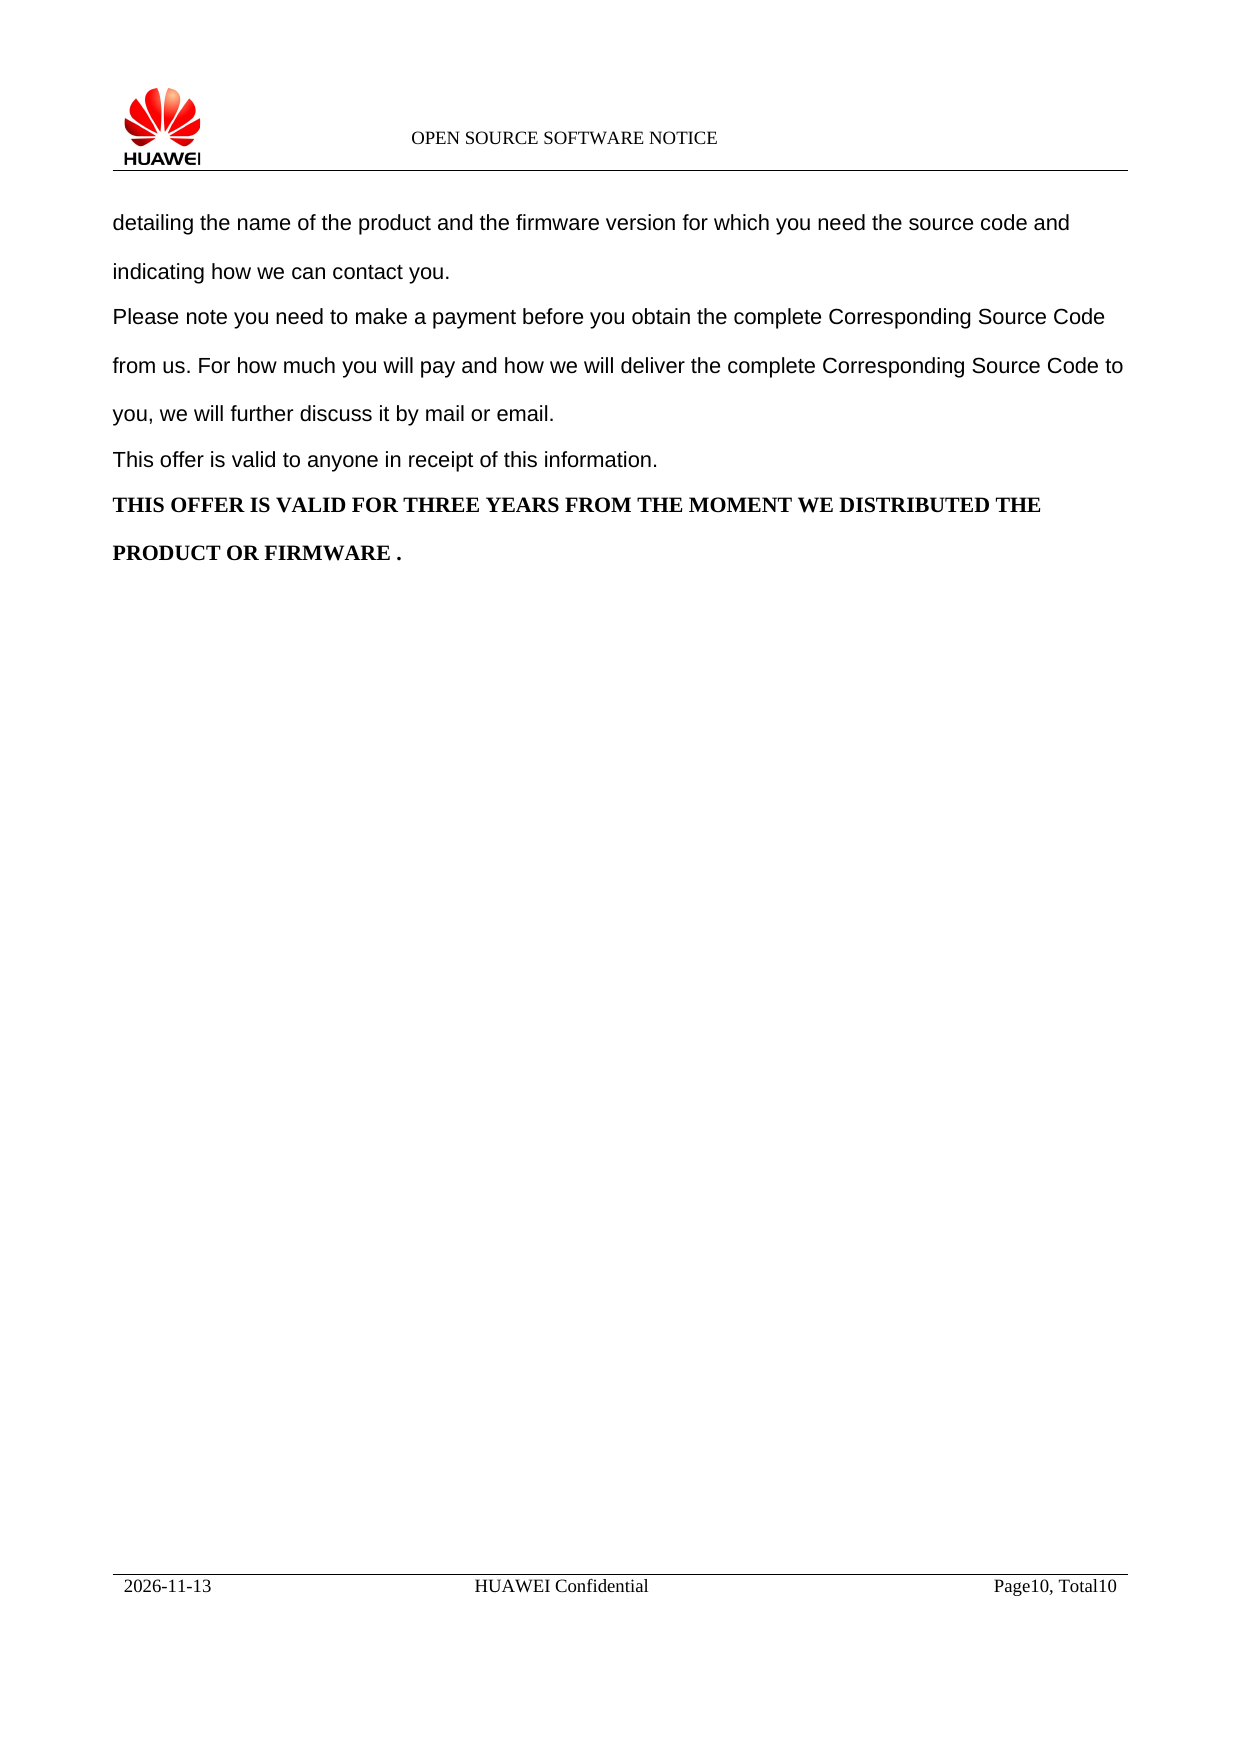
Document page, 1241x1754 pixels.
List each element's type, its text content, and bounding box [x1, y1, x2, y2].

text This offer is valid for three years from the moment we distributed the product or firmware . [112, 488, 1128, 569]
text Please note you need to make a payment before you obtain the complete Corresponding Source Code from us. For how much you will pay and how we will deliver the complete Corresponding Source Code to you, we will further discuss it by mail or email. [112, 300, 1128, 430]
picture [124, 88, 201, 165]
text This offer is valid to anyone in receipt of this information. [112, 443, 1128, 475]
text detailing the name of the product and the firmware version for which you need the source code and indicating how we can contact you. [112, 206, 1128, 288]
